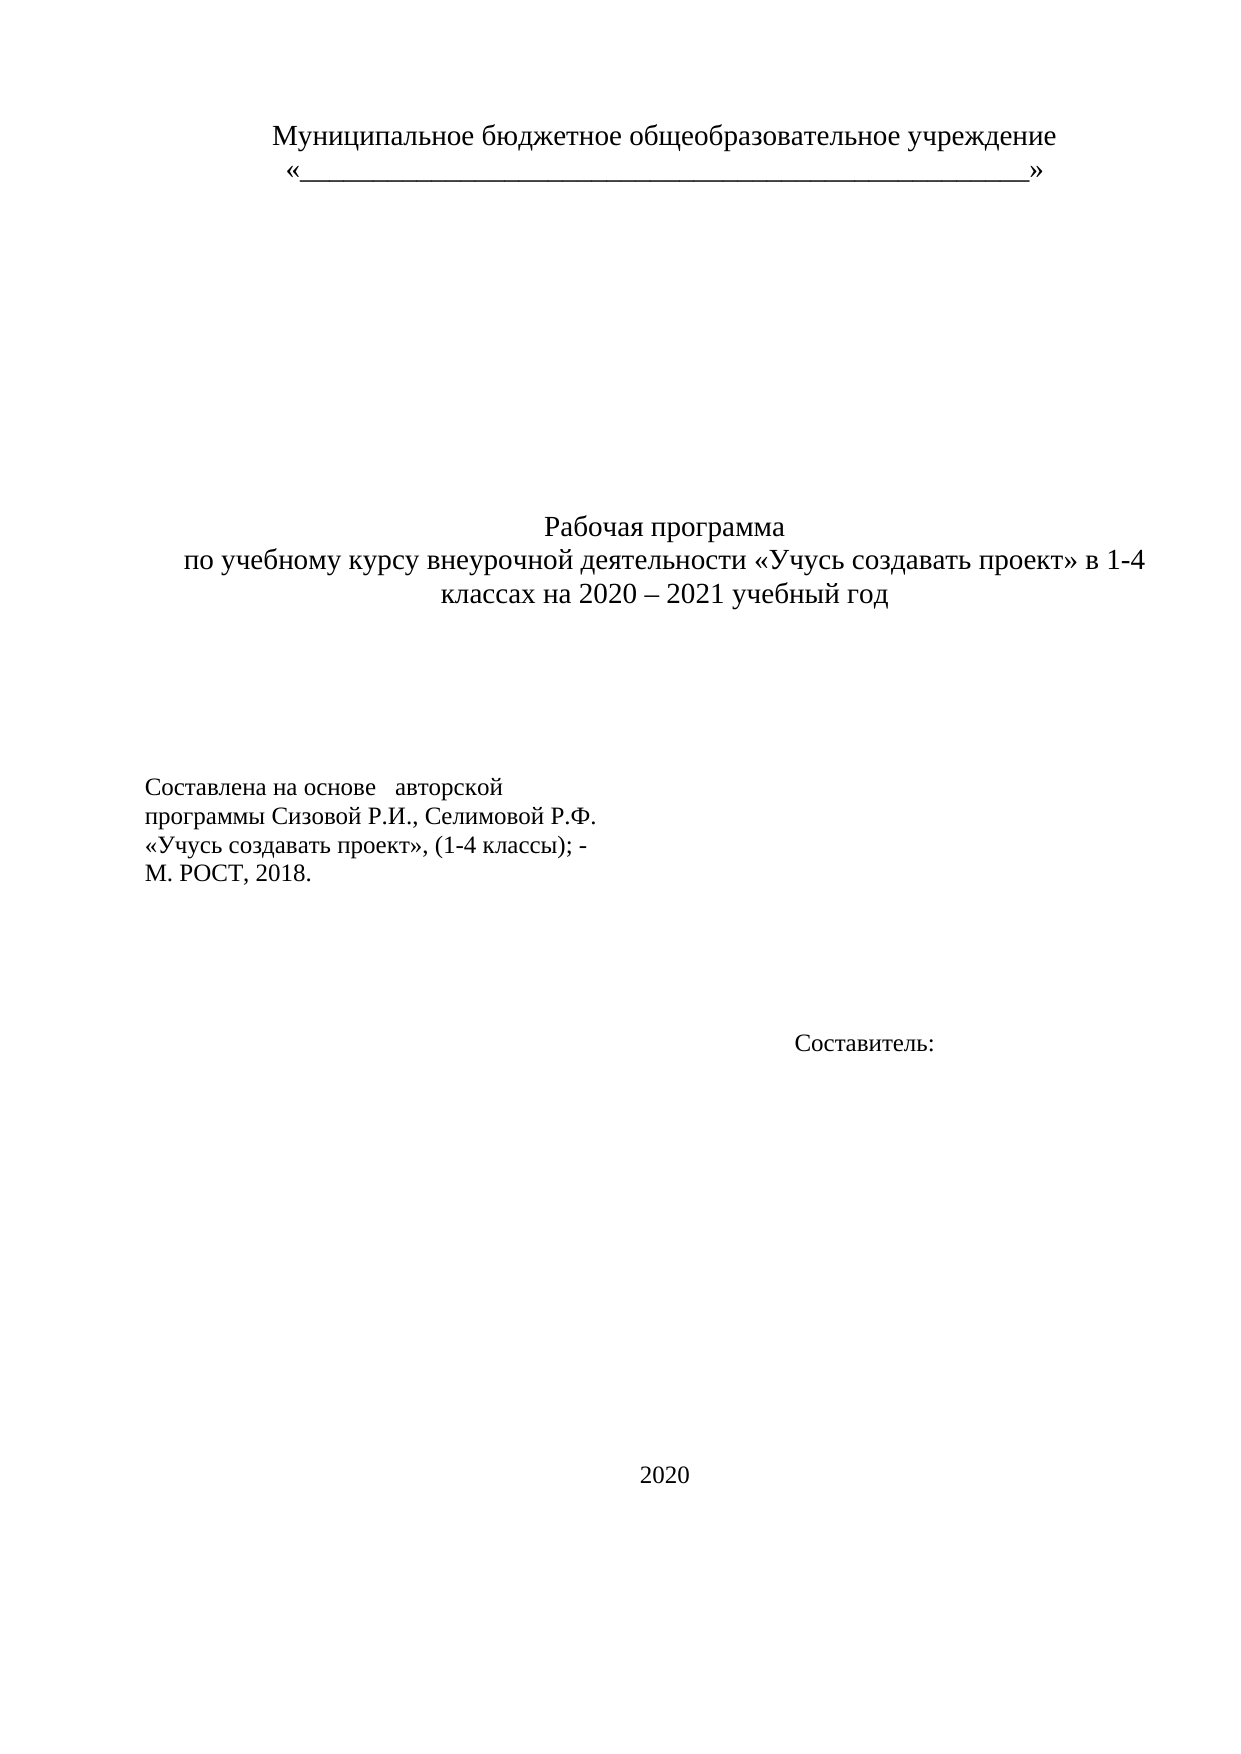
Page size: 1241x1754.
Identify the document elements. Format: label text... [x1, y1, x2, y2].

table_header Составитель: [783, 1028, 1133, 1210]
text Муниципальное бюджетное общеобразовательное учреждение [177, 118, 1152, 152]
text «__________________________________________________» [177, 152, 1152, 185]
text 2020 [177, 1460, 1152, 1488]
table_header Составлена на основе авторской программы Сизовой Р.И., Селимовой Р.Ф. «Учусь создавать проект», (1-4 классы); - М. РОСТ, 2018. [133, 772, 621, 1082]
text по учебному курсу внеурочной деятельности «Учусь создавать проект» в 1-4 классах на 2020 – 2021 учебный год [177, 542, 1152, 609]
text Рабочая программа [177, 509, 1152, 542]
